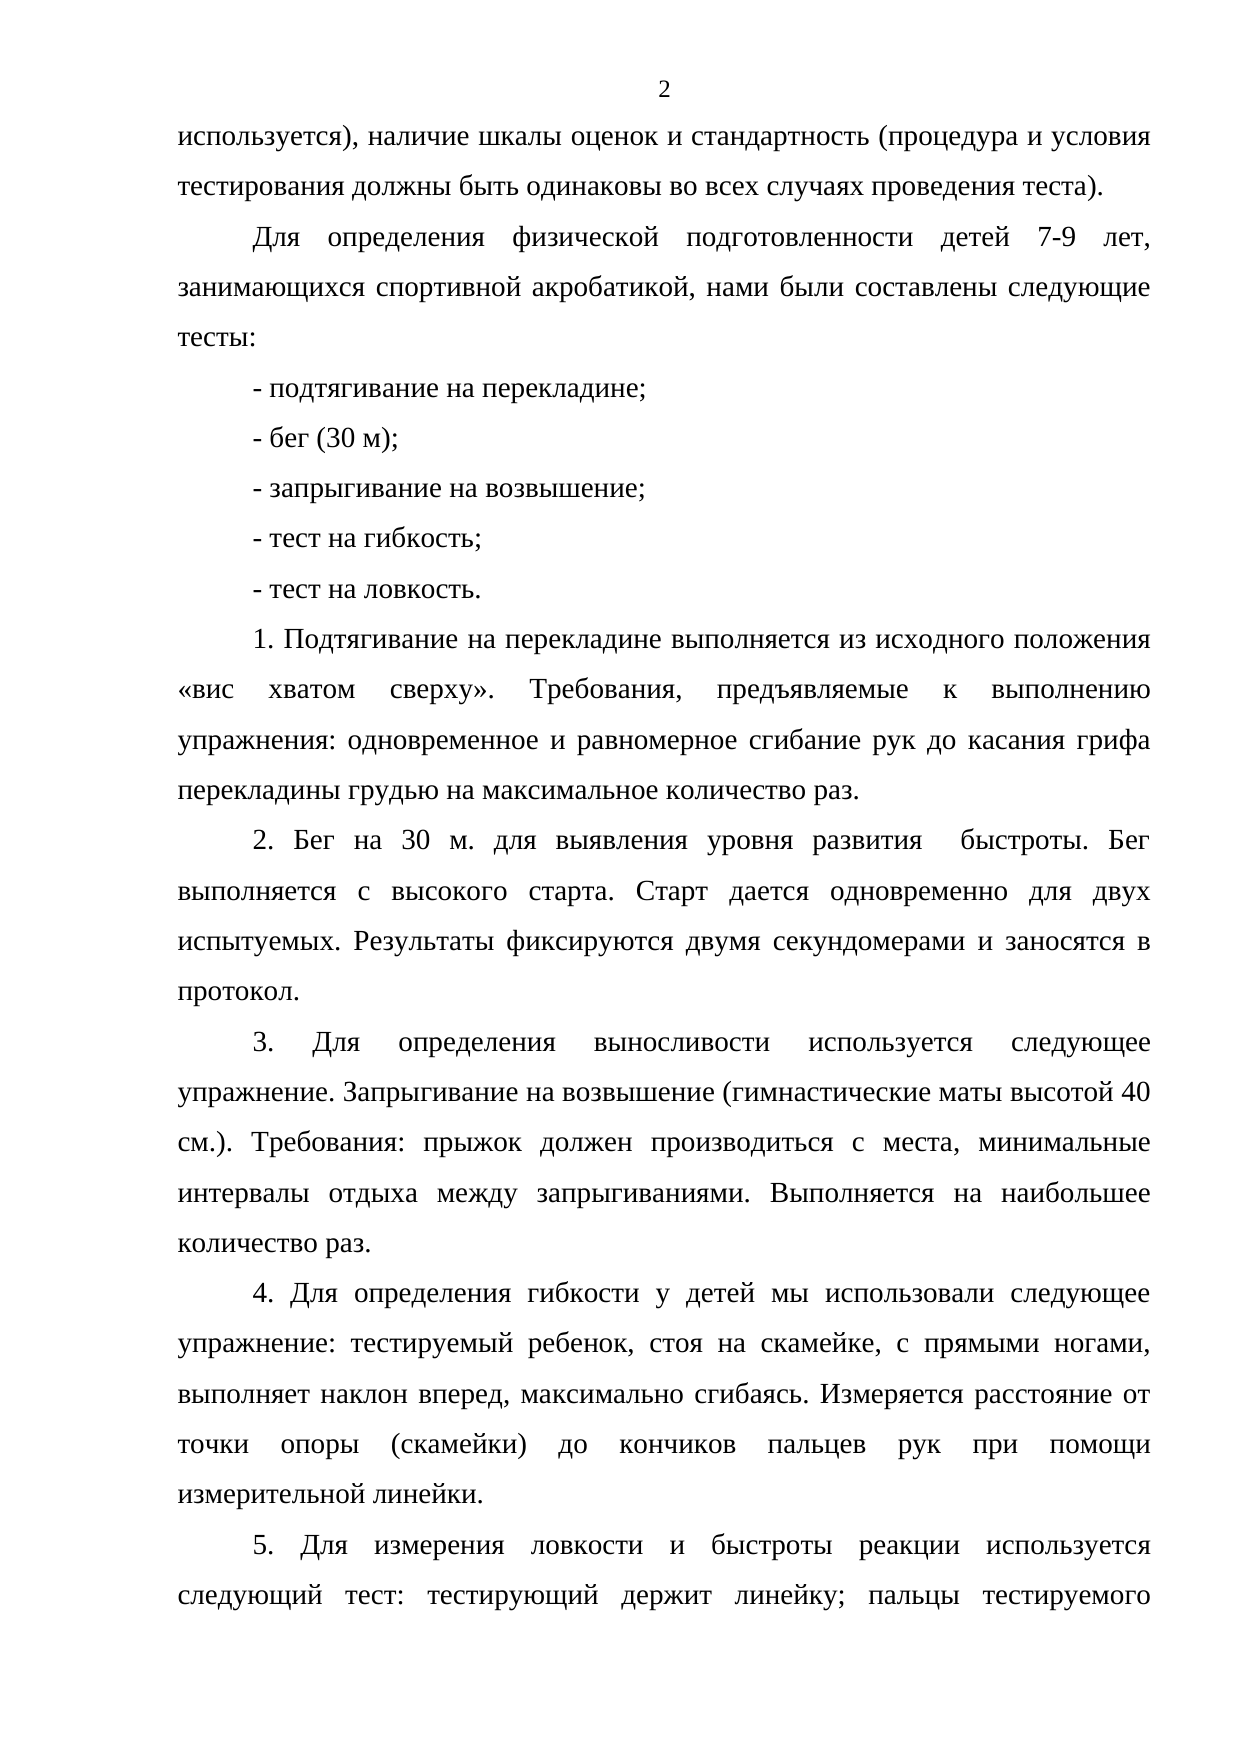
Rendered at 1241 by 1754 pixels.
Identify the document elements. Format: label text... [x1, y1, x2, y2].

text - запрыгивание на возвышение; [177, 470, 1152, 504]
text 4. Для определения гибкости у детей мы использовали следующее упражнение: тестируемый ребенок, стоя на скамейке, с прямыми ногами, выполняет наклон вперед, максимально сгибаясь. Измеряется расстояние от точки опоры (скамейки) до кончиков пальцев рук при помощи измерительной линейки. [177, 1275, 1152, 1510]
text - тест на гибкость; [177, 521, 1152, 554]
text - тест на ловкость. [177, 571, 1152, 604]
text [177, 118, 1152, 202]
text Для определения физической подготовленности детей 7-9 лет, занимающихся спортивной акробатикой, нами были составлены следующие тесты: [177, 219, 1152, 353]
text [177, 1527, 1152, 1611]
text - бег (30 м); [177, 420, 1152, 453]
text - подтягивание на перекладине; [177, 370, 1152, 403]
text 2. Бег на 30 м. для выявления уровня развития быстроты. Бег выполняется с высокого старта. Старт дается одновременно для двух испытуемых. Результаты фиксируются двумя секундомерами и заносятся в протокол. [177, 822, 1152, 1007]
text 1. Подтягивание на перекладине выполняется из исходного положения «вис хватом сверху». Требования, предъявляемые к выполнению упражнения: одновременное и равномерное сгибание рук до касания грифа перекладины грудью на максимальное количество раз. [177, 621, 1152, 806]
text 3. Для определения выносливости используется следующее упражнение. Запрыгивание на возвышение (гимнастические маты высотой 40 см.). Требования: прыжок должен производиться с места, минимальные интервалы отдыха между запрыгиваниями. Выполняется на наибольшее количество раз. [177, 1024, 1152, 1258]
